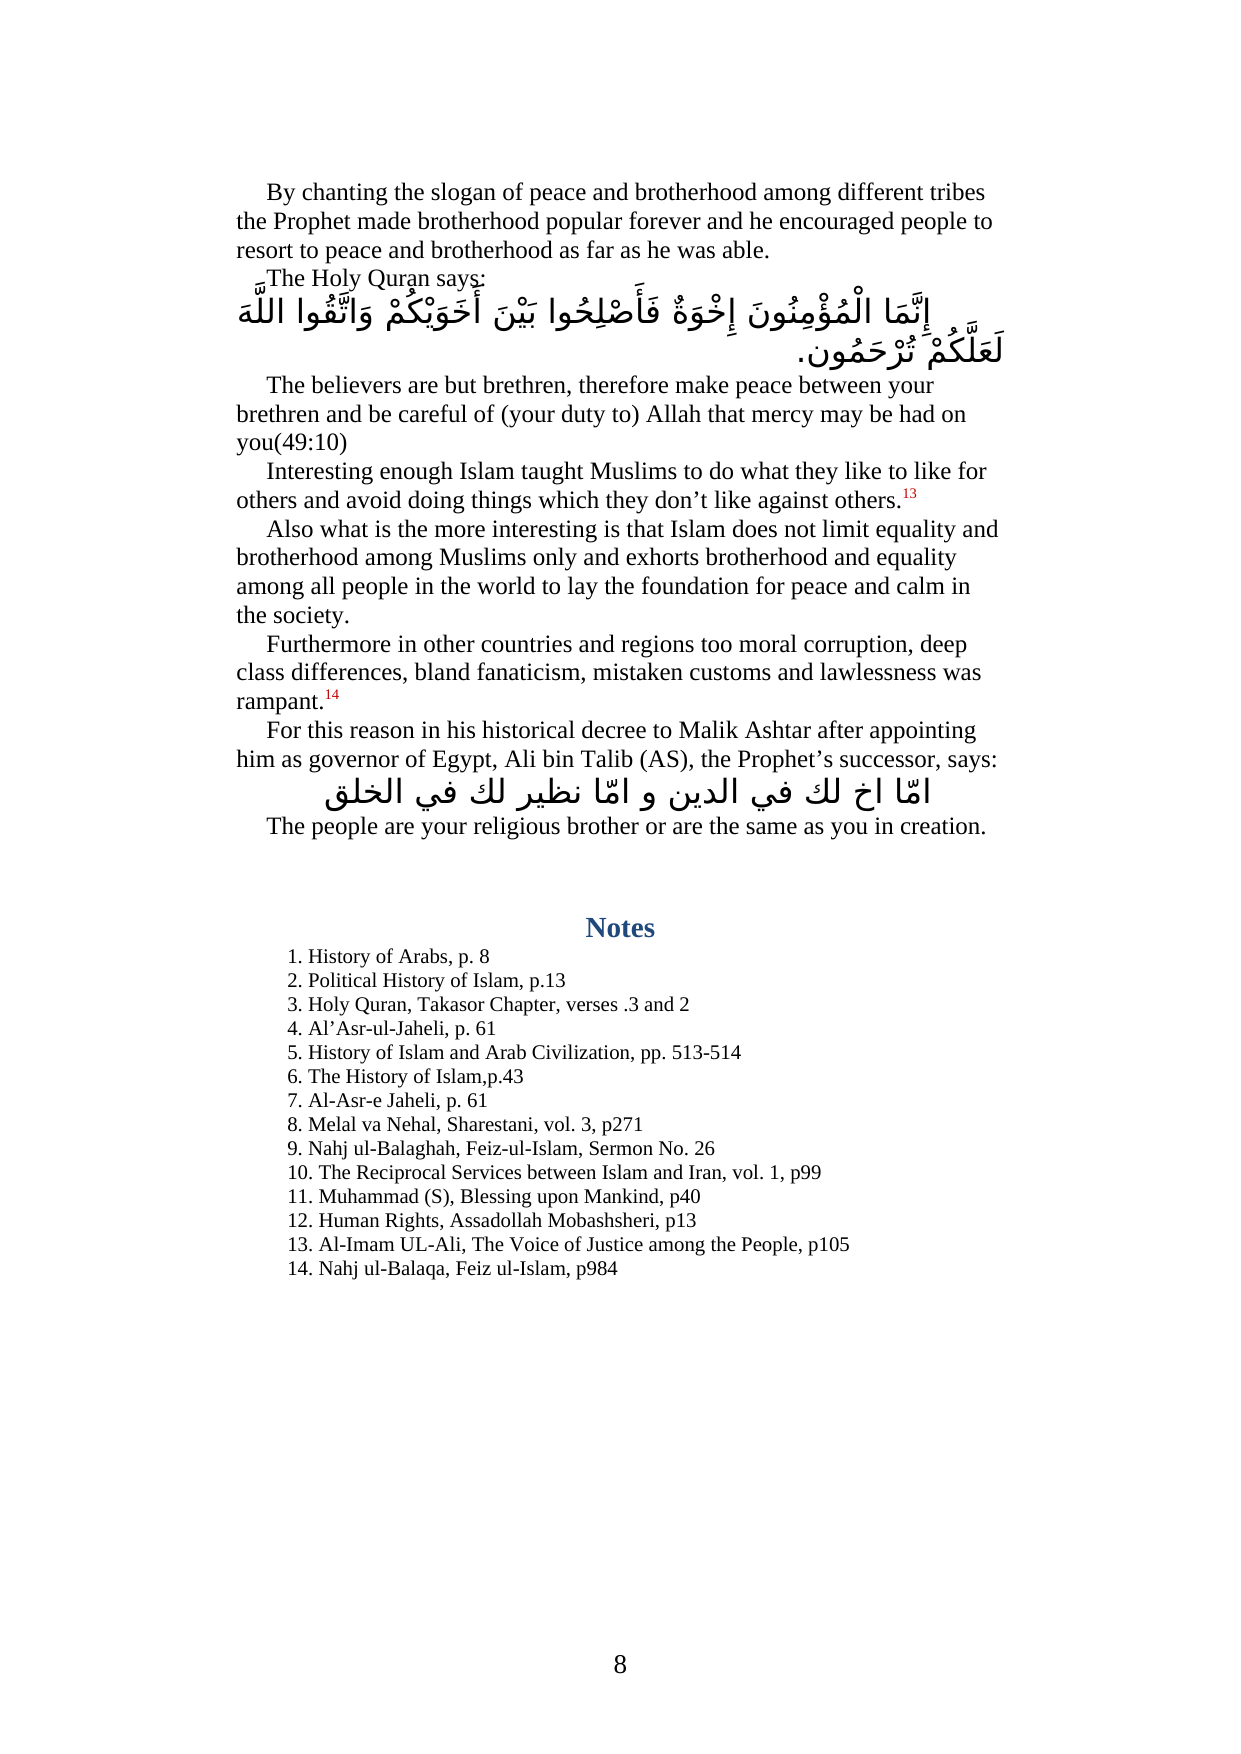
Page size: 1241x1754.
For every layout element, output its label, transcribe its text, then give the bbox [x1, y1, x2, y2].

text 11. Muhammad (S), Blessing upon Mankind, p40 [236, 1184, 1004, 1208]
text 12. Human Rights, Assadollah Mobashsheri, p13 [236, 1208, 1004, 1232]
text إِنَّمَا الْمُؤْمِنُونَ إِخْوَةٌ فَأَصْلِحُوا بَيْنَ أَخَوَيْكُمْ وَاتَّقُوا اللَّهَ لَعَلَّكُمْ تُرْحَمُون. [236, 292, 1004, 370]
text 9. Nahj ul-Balaghah, Feiz-ul-Islam, Sermon No. 26 [236, 1136, 1004, 1160]
text 14. Nahj ul-Balaqa, Feiz ul-Islam, p984 [236, 1256, 1004, 1280]
text Furthermore in other countries and regions too moral corruption, deep class differences, bland fanaticism, mistaken customs and lawlessness was rampant.14 [236, 629, 1004, 715]
text 3. Holy Quran, Takasor Chapter, verses .3 and 2 [236, 992, 1004, 1016]
text 7. Al-Asr-e Jaheli, p. 61 [236, 1088, 1004, 1112]
text 1. History of Arabs, p. 8 [236, 943, 1004, 968]
text 4. Al’Asr-ul-Jaheli, p. 61 [236, 1016, 1004, 1040]
text The Holy Quran says: [236, 263, 1004, 292]
text 2. Political History of Islam, p.13 [236, 968, 1004, 992]
text The believers are but brethren, therefore make peace between your brethren and be careful of (your duty to) Allah that mercy may be had on you(49:10) [236, 370, 1004, 456]
text Interesting enough Islam taught Muslims to do what they like to like for others and avoid doing things which they don’t like against others.13 [236, 456, 1004, 514]
subtitle Notes [236, 910, 1004, 943]
text 10. The Reciprocal Services between Islam and Iran, vol. 1, p99 [236, 1160, 1004, 1184]
text 13. Al-Imam UL-Ali, The Voice of Justice among the People, p105 [236, 1232, 1004, 1256]
text 5. History of Islam and Arab Civilization, pp. 513-514 [236, 1040, 1004, 1064]
text امّا اخ لك في الدين و امّا نظير لك في الخلق [236, 772, 1004, 811]
text For this reason in his historical decree to Malik Ashtar after appointing him as governor of Egypt, Ali bin Talib (AS), the Prophet’s successor, says: [236, 715, 1004, 772]
text Also what is the more interesting is that Islam does not limit equality and brotherhood among Muslims only and exhorts brotherhood and equality among all people in the world to lay the foundation for peace and calm in the society. [236, 514, 1004, 629]
text By chanting the slogan of peace and brotherhood among different tribes the Prophet made brotherhood popular forever and he encouraged people to resort to peace and brotherhood as far as he was able. [236, 177, 1004, 263]
text The people are your religious brother or are the same as you in creation. [236, 811, 1004, 840]
text 8. Melal va Nehal, Sharestani, vol. 3, p271 [236, 1112, 1004, 1136]
text 6. The History of Islam,p.43 [236, 1064, 1004, 1088]
